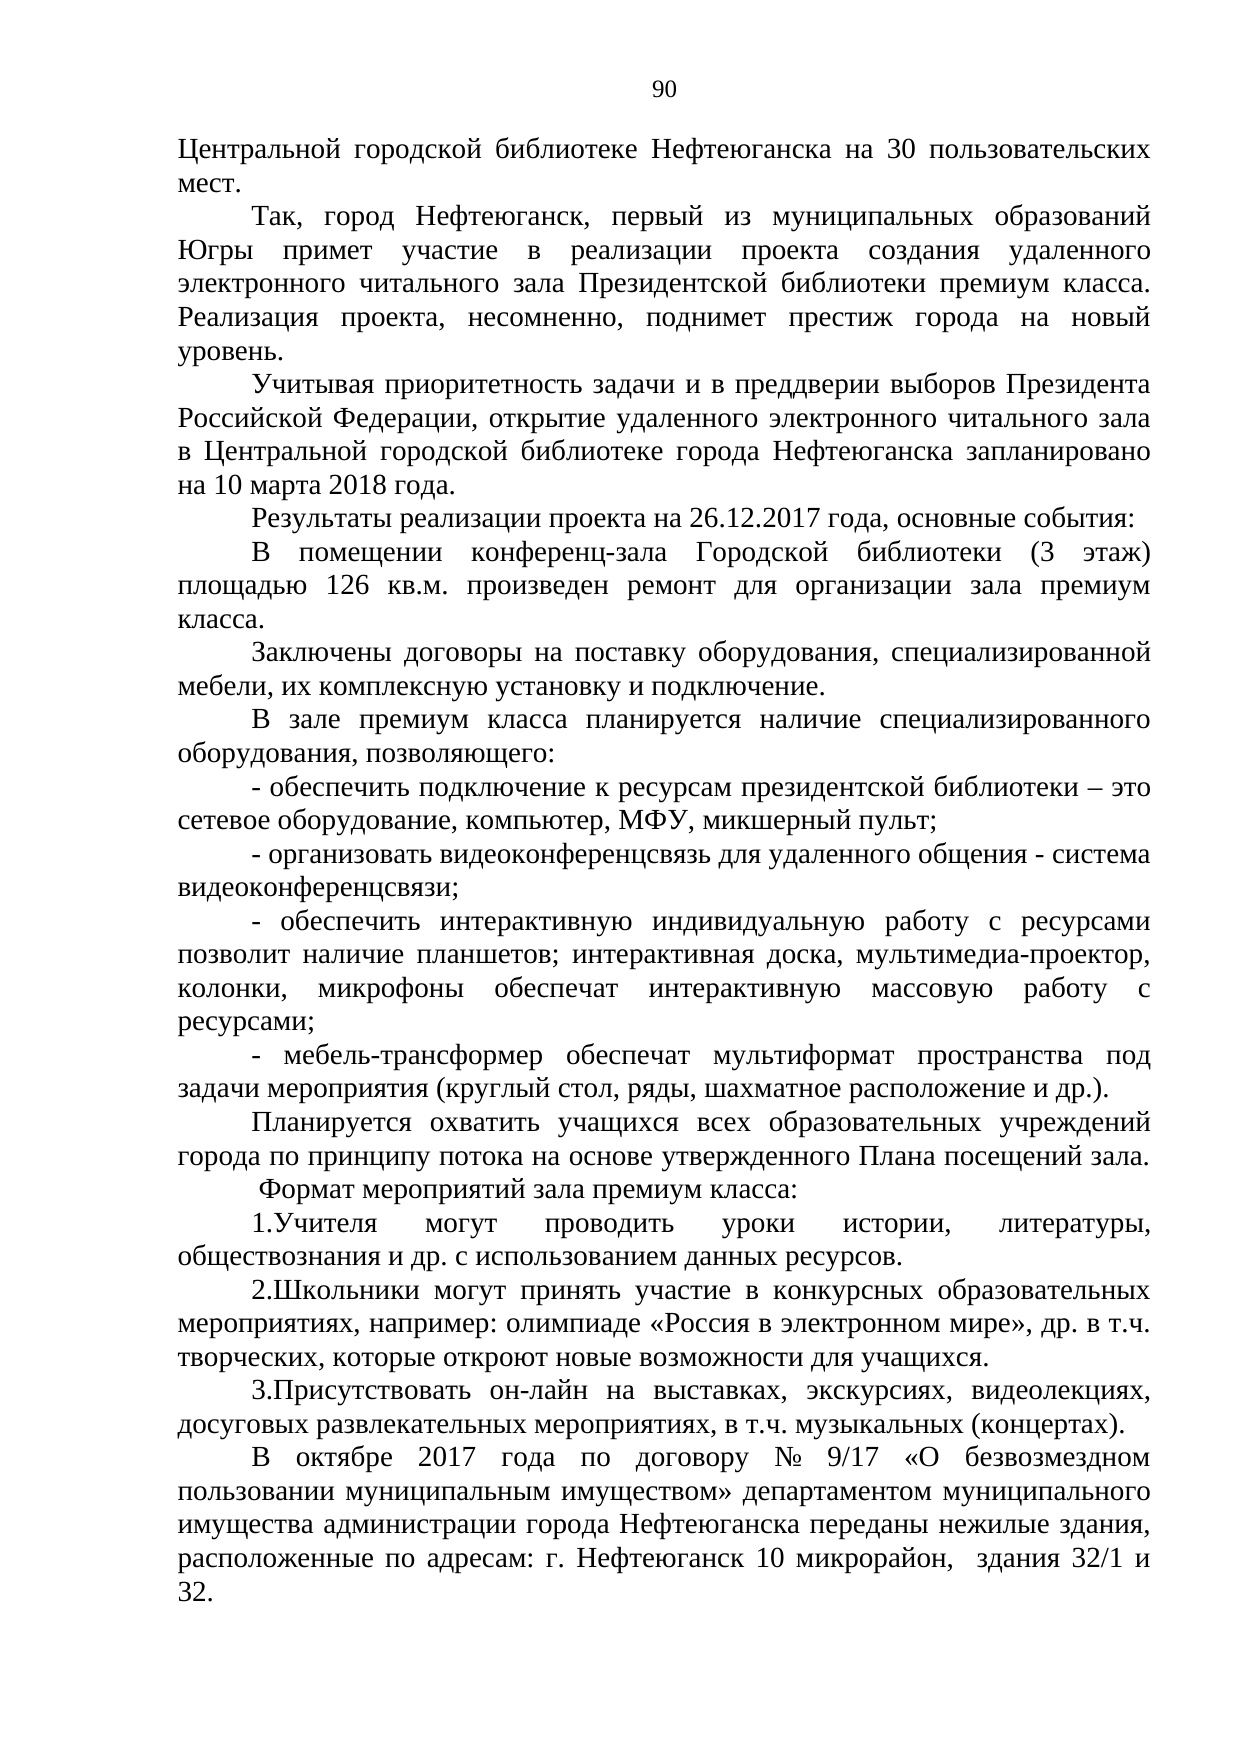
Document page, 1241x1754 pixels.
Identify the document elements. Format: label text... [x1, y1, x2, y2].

text В зале премиум класса планируется наличие специализированного оборудования, позволяющего: [177, 702, 1152, 769]
text 1.Учителя могут проводить уроки истории, литературы, обществознания и др. с использованием данных ресурсов. [177, 1205, 1152, 1272]
text Так, город Нефтеюганск, первый из муниципальных образований Югры примет участие в реализации проекта создания удаленного электронного читального зала Президентской библиотеки премиум класса. Реализация проекта, несомненно, поднимет престиж города на новый уровень. [177, 198, 1152, 366]
text - мебель-трансформер обеспечат мультиформат пространства под задачи мероприятия (круглый стол, ряды, шахматное расположение и др.). [177, 1037, 1152, 1104]
text 2.Школьники могут принять участие в конкурсных образовательных мероприятиях, например: олимпиаде «Россия в электронном мире», др. в т.ч. творческих, которые откроют новые возможности для учащихся. [177, 1272, 1152, 1372]
text - организовать видеоконференцсвязь для удаленного общения - система видеоконференцсвязи; [177, 836, 1152, 903]
text Учитывая приоритетность задачи и в преддверии выборов Президента Российской Федерации, открытие удаленного электронного читального зала в Центральной городской библиотеке города Нефтеюганска запланировано на 10 марта 2018 года. [177, 366, 1152, 500]
text 3.Присутствовать он-лайн на выставках, экскурсиях, видеолекциях, досуговых развлекательных мероприятиях, в т.ч. музыкальных (концертах). [177, 1372, 1152, 1439]
text Заключены договоры на поставку оборудования, специализированной мебели, их комплексную установку и подключение. [177, 634, 1152, 702]
text Планируется охватить учащихся всех образовательных учреждений города по принципу потока на основе утвержденного Плана посещений зала. Формат мероприятий зала премиум класса: [177, 1104, 1152, 1205]
text В помещении конференц-зала Городской библиотеки (3 этаж) площадью 126 кв.м. произведен ремонт для организации зала премиум класса. [177, 534, 1152, 634]
text В октябре 2017 года по договору № 9/17 «О безвозмездном пользовании муниципальным имуществом» департаментом муниципального имущества администрации города Нефтеюганска переданы нежилые здания, расположенные по адресам: г. Нефтеюганск 10 микрорайон, здания 32/1 и 32. [177, 1439, 1152, 1607]
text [177, 131, 1152, 198]
text Результаты реализации проекта на 26.12.2017 года, основные события: [177, 500, 1152, 534]
text - обеспечить подключение к ресурсам президентской библиотеки – это сетевое оборудование, компьютер, МФУ, микшерный пульт; [177, 769, 1152, 836]
text - обеспечить интерактивную индивидуальную работу с ресурсами позволит наличие планшетов; интерактивная доска, мультимедиа-проектор, колонки, микрофоны обеспечат интерактивную массовую работу с ресурсами; [177, 903, 1152, 1037]
